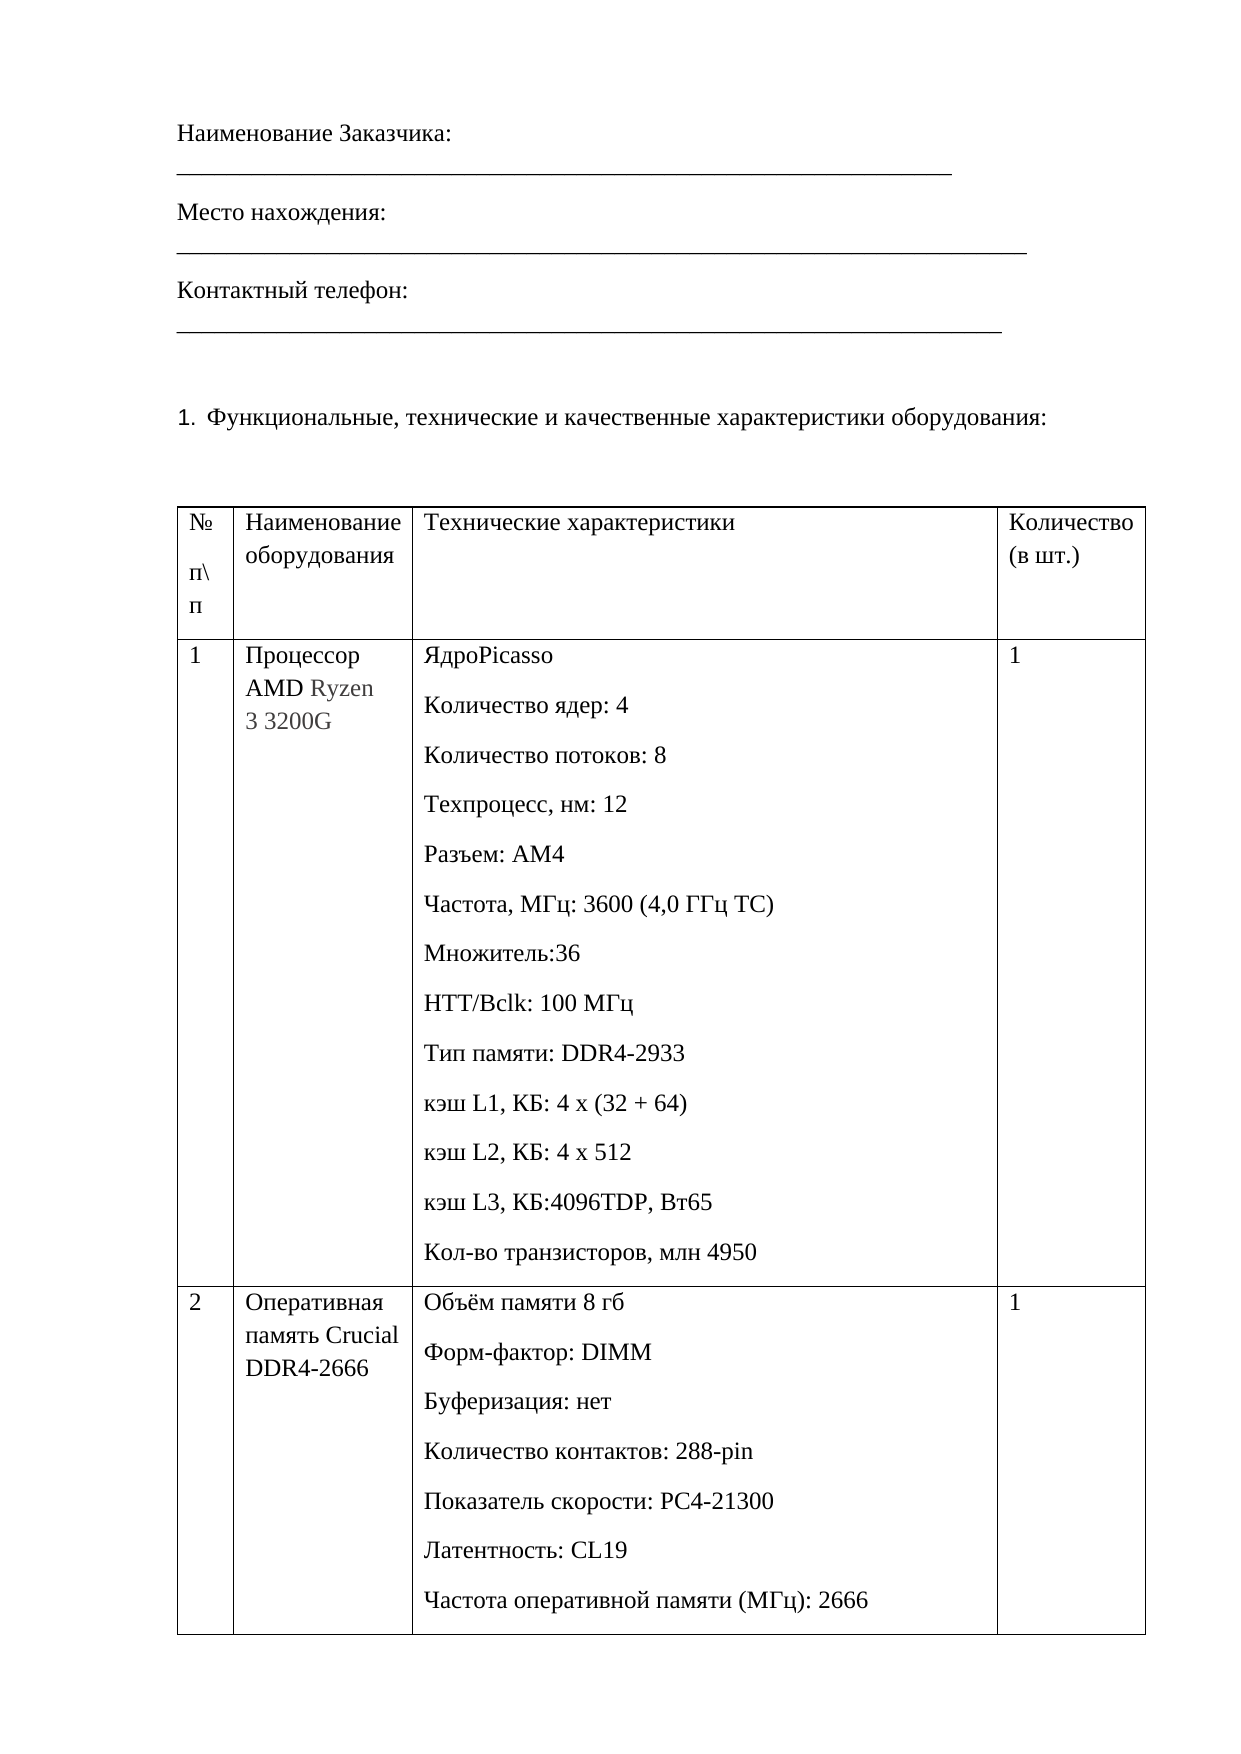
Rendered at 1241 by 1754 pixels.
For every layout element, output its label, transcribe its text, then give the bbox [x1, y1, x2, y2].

text Наименование Заказчика: ______________________________________________________________ [177, 118, 1152, 178]
table_cell 1 [998, 640, 1145, 1286]
table_header № п\п [178, 508, 233, 639]
table_cell 1 [178, 640, 233, 1286]
text Контактный телефон: __________________________________________________________________ [177, 276, 1152, 335]
table_header Наименование оборудования [234, 508, 412, 639]
table_cell Объём памяти 8 гб Форм-фактор: DIMM Буферизация: нет Количество контактов: 288-pin Показатель скорости: PC4-21300 Латентность: CL19 Частота оперативной памяти (МГц): 2666 [413, 1287, 997, 1634]
list Функциональные, технические и качественные характеристики оборудования: [177, 402, 1152, 431]
table_header Количество (в шт.) [998, 508, 1145, 639]
table_cell 1 [998, 1287, 1145, 1634]
text Место нахождения: ____________________________________________________________________ [177, 197, 1152, 257]
table_cell ЯдроPicasso Количество ядер: 4 Количество потоков: 8 Техпроцесс, нм: 12 Разъем: AM4 Частота, МГц: 3600 (4,0 ГГц TC) Множитель:36 HTT/Bclk: 100 МГц Тип памяти: DDR4-2933 кэш L1, КБ: 4 x (32 + 64) кэш L2, КБ: 4 x 512 кэш L3, КБ:4096TDP, Вт65 Кол-во транзисторов, млн 4950 [413, 640, 997, 1286]
table_cell Оперативная память Crucial DDR4-2666 [234, 1287, 412, 1634]
table_cell Процессор AMD Ryzen 3 3200G [234, 640, 412, 1286]
table_cell 2 [178, 1287, 233, 1634]
table_header Технические характеристики [413, 508, 997, 639]
